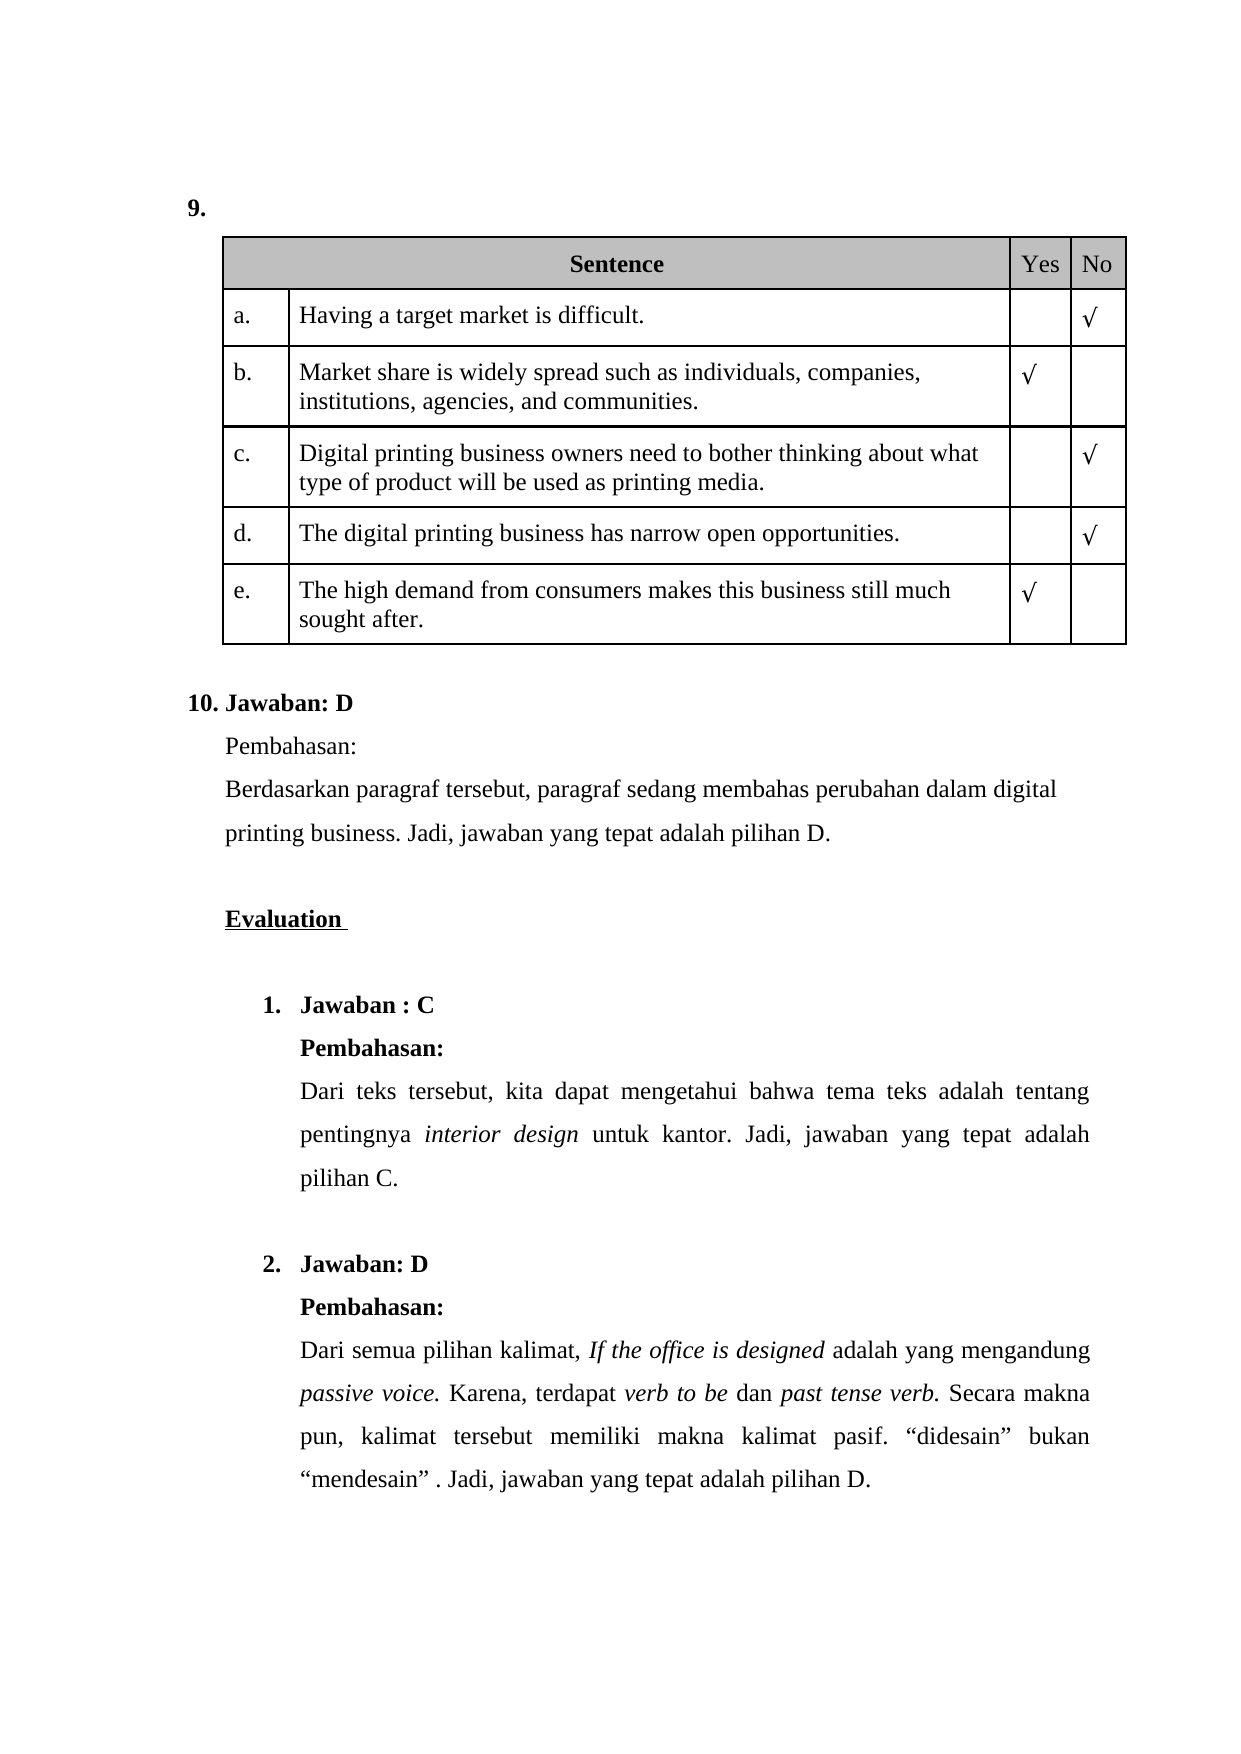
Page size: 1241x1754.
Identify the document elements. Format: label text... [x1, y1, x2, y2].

table_cell [1072, 565, 1125, 643]
text Berdasarkan paragraf tersebut, paragraf sedang membahas perubahan dalam digital printing business. Jadi, jawaban yang tepat adalah pilihan D. [225, 774, 1090, 846]
table_cell Digital printing business owners need to bother thinking about what type of product will be used as printing media. [290, 428, 1009, 506]
table_cell e. [224, 565, 288, 643]
text Dari semua pilihan kalimat, If the office is designed adalah yang mengandung passive voice. Karena, terdapat verb to be dan past tense verb. Secara makna pun, kalimat tersebut memiliki makna kalimat pasif. “didesain” bukan “mendesain” . Jadi, jawaban yang tepat adalah pilihan D. [300, 1335, 1090, 1493]
list Jawaban : C [262, 990, 1090, 1019]
text Pembahasan: [300, 1033, 1090, 1062]
table_cell √ [1072, 428, 1125, 506]
table_cell √ [1072, 508, 1125, 563]
table_cell [1011, 428, 1070, 506]
text Pembahasan: [225, 731, 1090, 760]
text Evaluation [225, 904, 1090, 933]
table_cell √ [1072, 290, 1125, 345]
table_cell The digital printing business has narrow open opportunities. [290, 508, 1009, 563]
list Jawaban: D [187, 688, 1090, 717]
table_cell [1072, 347, 1125, 425]
table_cell c. [224, 428, 288, 506]
table_header Sentence [224, 238, 1009, 288]
text Pembahasan: [300, 1292, 1090, 1321]
table_cell [1011, 290, 1070, 345]
table_cell The high demand from consumers makes this business still much sought after. [290, 565, 1009, 643]
table_cell Having a target market is difficult. [290, 290, 1009, 345]
table_cell Market share is widely spread such as individuals, companies, institutions, agencies, and communities. [290, 347, 1009, 425]
table_cell b. [224, 347, 288, 425]
table_header Yes [1011, 238, 1070, 288]
table_header No [1072, 238, 1125, 288]
text Dari teks tersebut, kita dapat mengetahui bahwa tema teks adalah tentang pentingnya interior design untuk kantor. Jadi, jawaban yang tepat adalah pilihan C. [300, 1076, 1090, 1191]
table_cell d. [224, 508, 288, 563]
table_cell a. [224, 290, 288, 345]
table_cell √ [1011, 347, 1070, 425]
list Jawaban: D [262, 1249, 1090, 1278]
table_cell √ [1011, 565, 1070, 643]
table_cell [1011, 508, 1070, 563]
